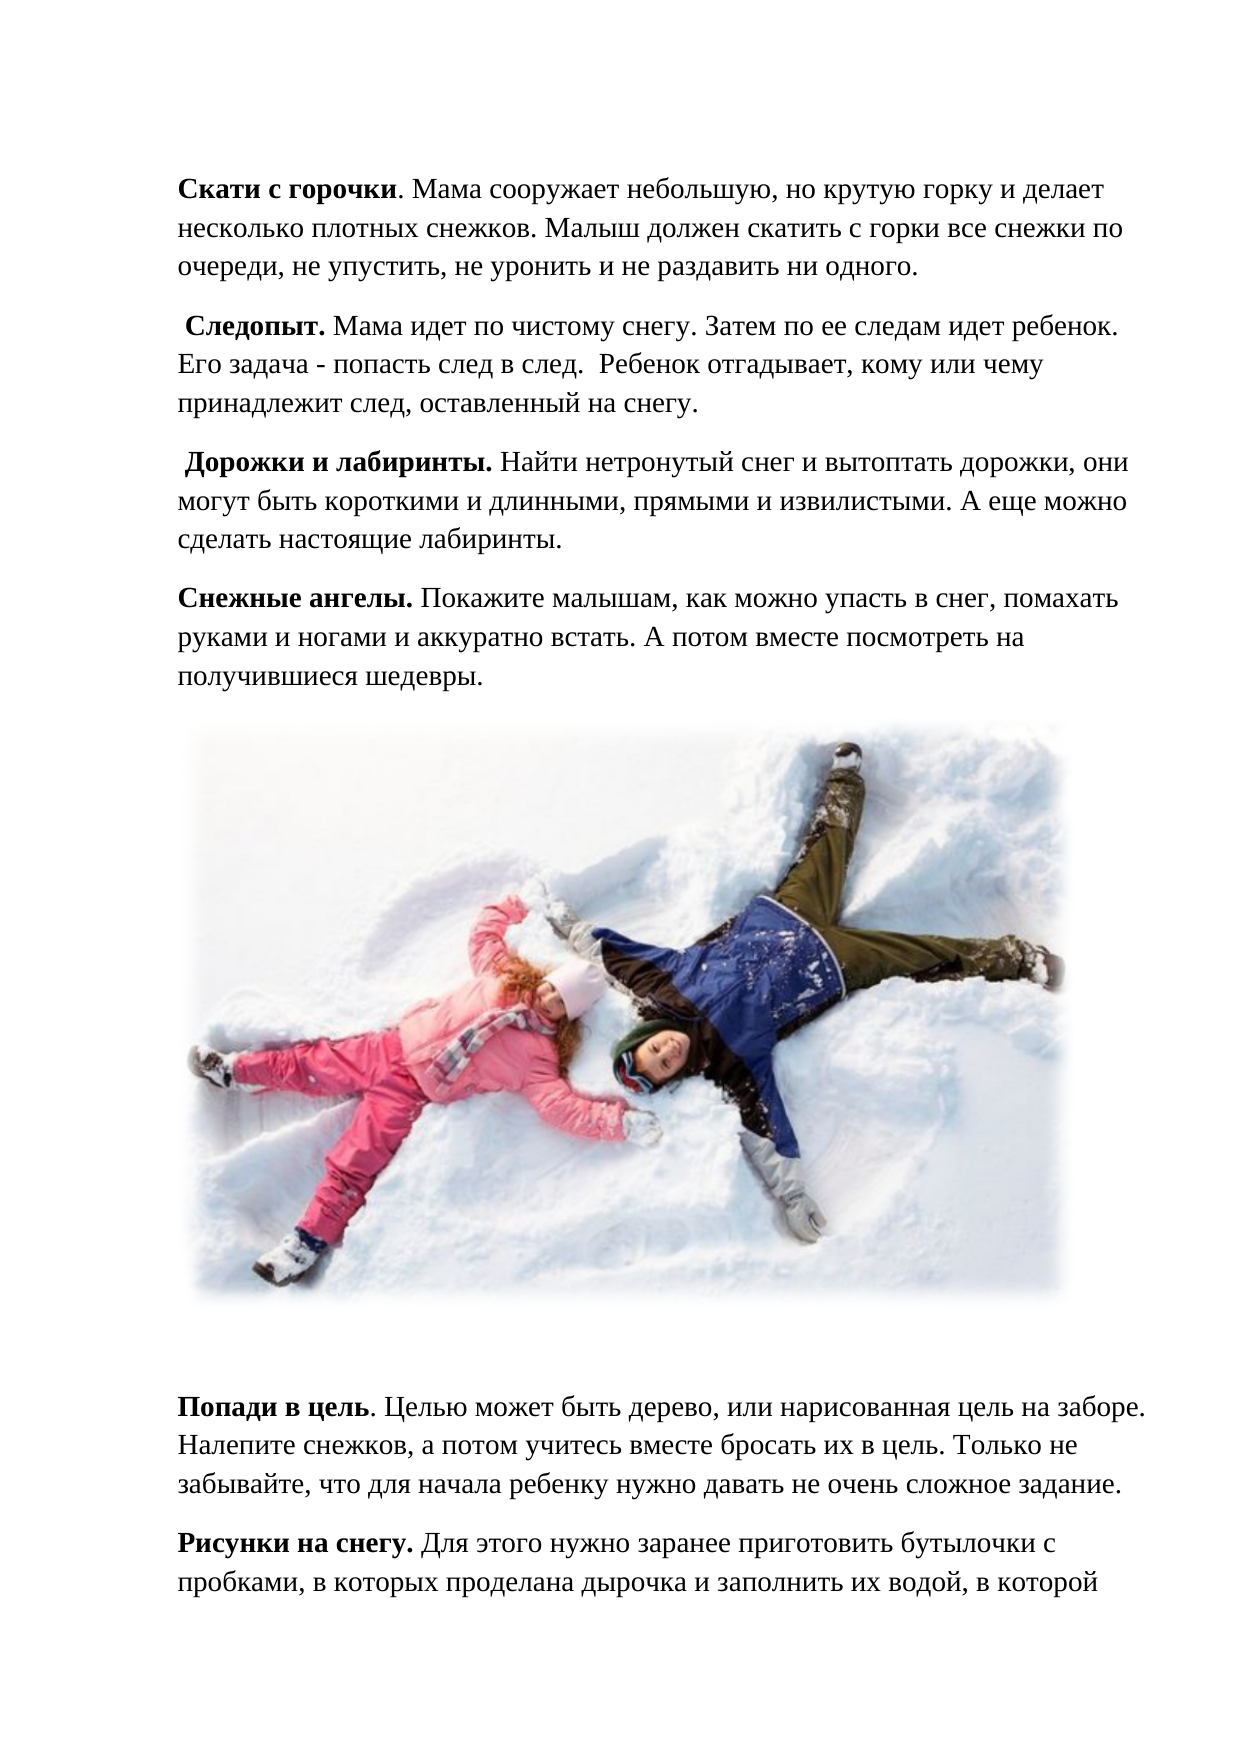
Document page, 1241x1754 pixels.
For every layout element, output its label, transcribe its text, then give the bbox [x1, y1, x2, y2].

text Дорожки и лабиринты. Найти нетронутый снег и вытоптать дорожки, они могут быть короткими и длинными, прямыми и извилистыми. А еще можно сделать настоящие лабиринты. [177, 444, 1152, 555]
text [177, 1525, 1152, 1597]
text Скати с горочки. Мама сооружает небольшую, но крутую горку и делает несколько плотных снежков. Малыш должен скатить с горки все снежки по очереди, не упустить, не уронить и не раздавить ни одного. [177, 171, 1152, 282]
picture [206, 745, 1047, 1281]
text Попади в цель. Целью может быть дерево, или нарисованная цель на заборе. Налепите снежков, а потом учитесь вместе бросать их в цель. Только не забывайте, что для начала ребенку нужно давать не очень сложное задание. [177, 1389, 1152, 1499]
text Следопыт. Мама идет по чистому снегу. Затем по ее следам идет ребенок. Его задача - попасть след в след. Ребенок отгадывает, кому или чему принадлежит след, оставленный на снегу. [177, 308, 1152, 418]
text Снежные ангелы. Покажите малышам, как можно упасть в снег, помахать руками и ногами и аккуратно встать. А потом вместе посмотреть на получившиеся шедевры. [177, 581, 1152, 691]
